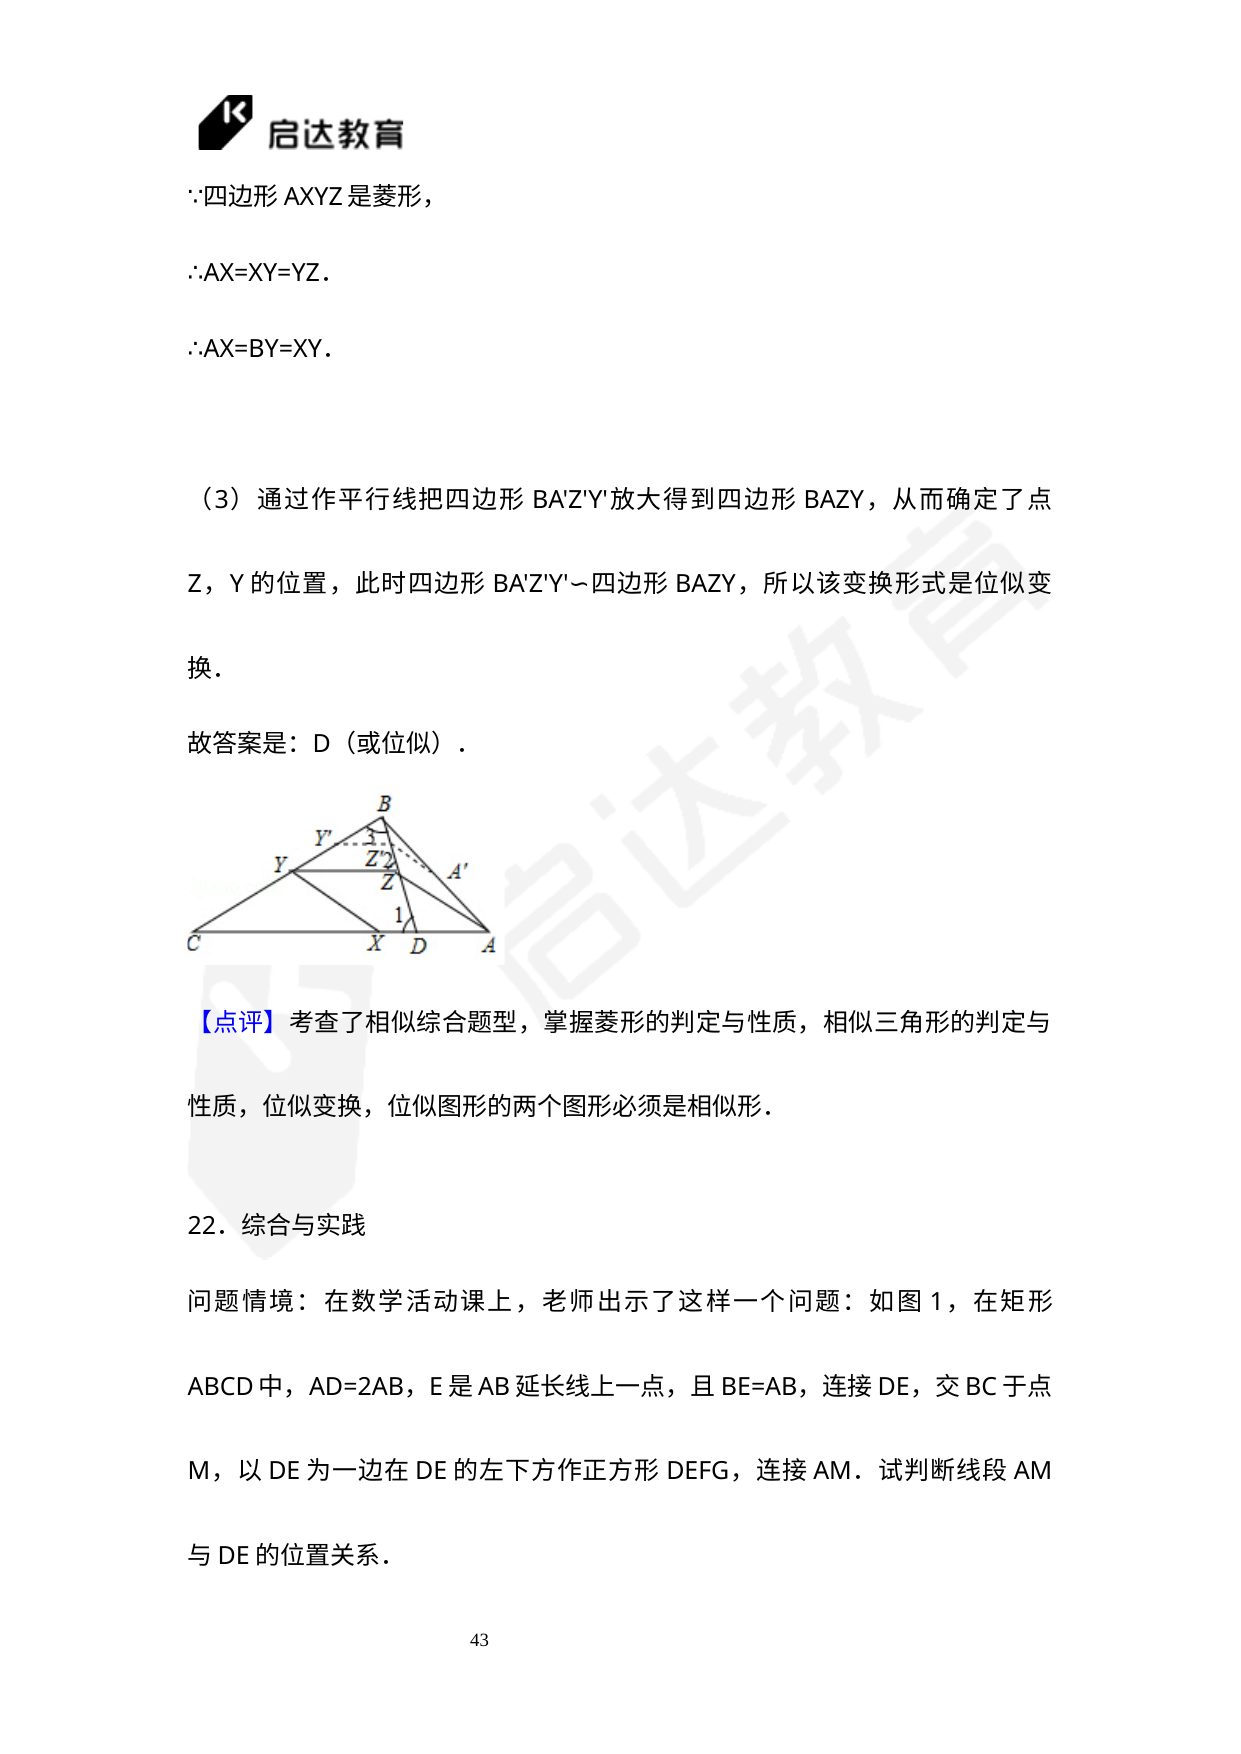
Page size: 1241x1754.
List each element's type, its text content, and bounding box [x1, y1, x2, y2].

text （3）通过作平行线把四边形BA'Z'Y'放大得到四边形BAZY，从而确定了点Z，Y的位置，此时四边形BA'Z'Y'∽四边形BAZY，所以该变换形式是位似变换． [187, 465, 1053, 699]
text ∴AX=XY=YZ． [187, 238, 1053, 303]
picture [198, 95, 404, 150]
text 【点评】考查了相似综合题型，掌握菱形的判定与性质，相似三角形的判定与性质，位似变换，位似图形的两个图形必须是相似形． [187, 988, 1053, 1137]
text 问题情境：在数学活动课上，老师出示了这样一个问题：如图1，在矩形ABCD中，AD=2AB，E是AB延长线上一点，且BE=AB，连接DE，交BC于点M，以DE为一边在DE的左下方作正方形DEFG，连接AM．试判断线段AM与DE的位置关系． [187, 1267, 1053, 1586]
text ∴AX=BY=XY． [187, 314, 1053, 379]
text ∵四边形AXYZ是菱形， [187, 162, 1053, 227]
picture [187, 785, 505, 965]
text 故答案是：D（或位似）． [187, 709, 1053, 774]
text 22．综合与实践 [187, 1191, 1053, 1256]
